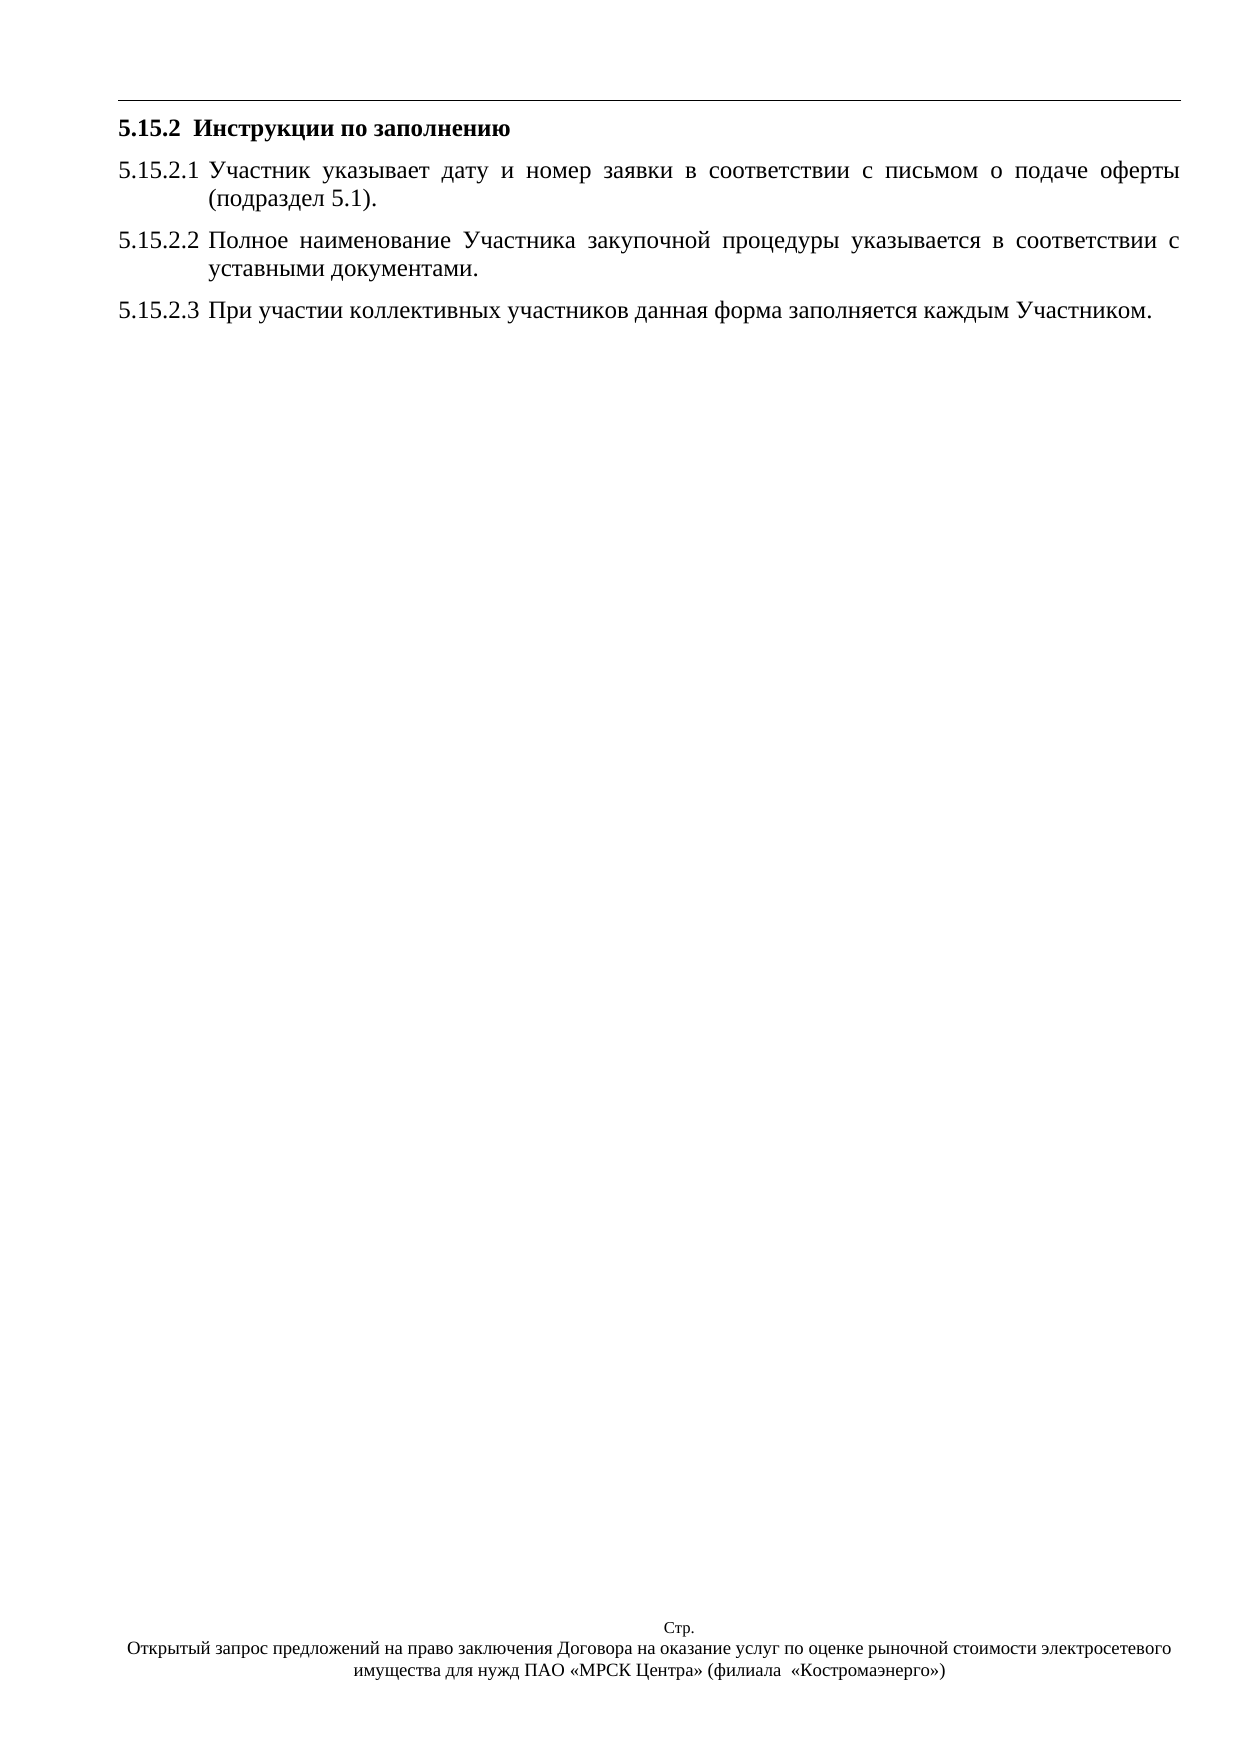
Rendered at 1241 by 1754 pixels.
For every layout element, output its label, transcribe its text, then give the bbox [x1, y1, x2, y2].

list Полное наименование Участника закупочной процедуры указывается в соответствии с уставными документами. [118, 225, 1181, 282]
list При участии коллективных участников данная форма заполняется каждым Участником. [118, 295, 1181, 323]
list Участник указывает дату и номер заявки в соответствии с письмом о подаче оферты (подраздел 5.1). [118, 155, 1181, 212]
subtitle Инструкции по заполнению [118, 113, 1181, 142]
